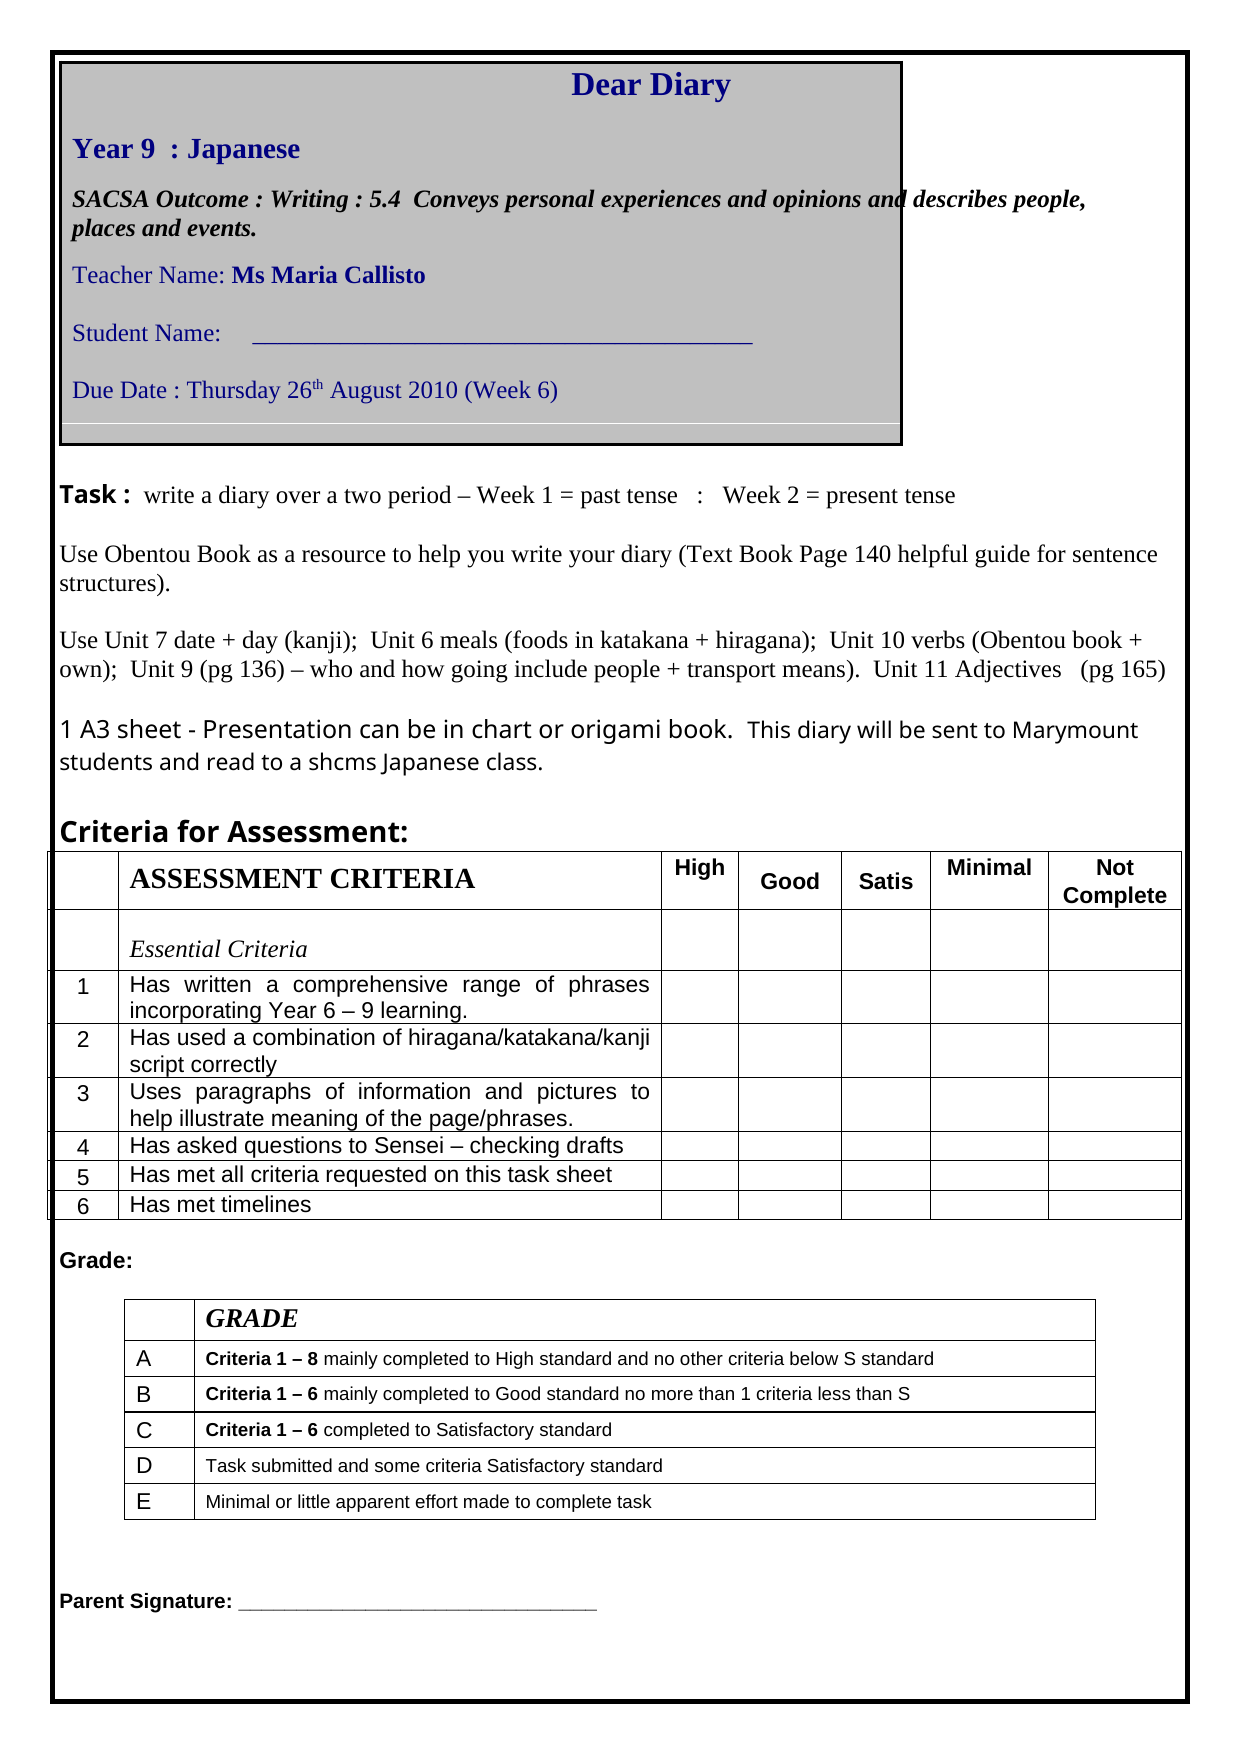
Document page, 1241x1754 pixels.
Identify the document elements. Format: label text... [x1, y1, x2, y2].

table_cell [1049, 1191, 1181, 1219]
table_cell Task submitted and some criteria Satisfactory standard [195, 1448, 1095, 1483]
text Use Unit 7 date + day (kanji); Unit 6 meals (foods in katakana + hiragana); Unit 10 verbs (Obentou book + own); Unit 9 (pg 136) – who and how going include people + transport means). Unit 11 Adjectives (pg 165) [59, 625, 1181, 683]
table_cell [739, 1078, 841, 1131]
table_cell B [125, 1377, 194, 1411]
text Use Obentou Book as a resource to help you write your diary (Text Book Page 140 helpful guide for sentence structures). [59, 539, 1181, 597]
table_cell [662, 1191, 738, 1219]
table_header GRADE [195, 1300, 1095, 1340]
table_cell A [125, 1341, 194, 1376]
table_cell [739, 1191, 841, 1219]
table_cell [739, 910, 841, 969]
table_cell Uses paragraphs of information and pictures to help illustrate meaning of the page/phrases. [119, 1078, 661, 1131]
table_cell [931, 971, 1048, 1023]
table_cell Has asked questions to Sensei – checking drafts [119, 1132, 661, 1160]
table_cell [842, 971, 930, 1023]
table_cell Minimal or little apparent effort made to complete task [195, 1484, 1095, 1518]
table_cell [739, 1024, 841, 1077]
table_cell [739, 1132, 841, 1160]
table_cell Essential Criteria [119, 910, 661, 969]
table_cell [931, 910, 1048, 969]
table_cell 1 [55, 971, 118, 1023]
table_cell 2 [55, 1024, 118, 1077]
table_cell Criteria 1 – 6 completed to Satisfactory standard [195, 1413, 1095, 1447]
table_header Satis [842, 852, 930, 908]
text Task : write a diary over a two period – Week 1 = past tense : Week 2 = present tense [59, 476, 1181, 510]
table_cell [662, 910, 738, 969]
table_cell [1049, 971, 1181, 1023]
text 1 A3 sheet - Presentation can be in chart or origami book. This diary will be sent to Marymount students and read to a shcms Japanese class. [59, 712, 1181, 777]
table_cell E [125, 1484, 194, 1518]
table_cell [662, 1024, 738, 1077]
table_cell [931, 1132, 1048, 1160]
table_header High [662, 852, 738, 908]
table_cell [662, 1078, 738, 1131]
table_header [125, 1300, 194, 1340]
table_cell [842, 1132, 930, 1160]
table_cell [931, 1024, 1048, 1077]
table_cell [662, 971, 738, 1023]
table_cell Has met all criteria requested on this task sheet [119, 1161, 661, 1190]
table_cell Has written a comprehensive range of phrases incorporating Year 6 – 9 learning. [119, 971, 661, 1023]
table_cell [842, 1191, 930, 1219]
table_cell Has met timelines [119, 1191, 661, 1219]
table_cell [662, 1161, 738, 1190]
table_cell [739, 971, 841, 1023]
table_header Minimal [931, 852, 1048, 908]
table_cell 3 [55, 1078, 118, 1131]
table_cell [931, 1161, 1048, 1190]
table_cell [1049, 1024, 1181, 1077]
table_cell D [125, 1448, 194, 1483]
table_cell [842, 910, 930, 969]
table_cell [1049, 910, 1181, 969]
text Criteria for Assessment: [59, 811, 1181, 851]
table_cell [1049, 1132, 1181, 1160]
table_cell 6 [55, 1191, 118, 1219]
text Grade: [59, 1247, 1181, 1273]
table_cell [55, 910, 118, 969]
table_cell Has used a combination of hiragana/katakana/kanji script correctly [119, 1024, 661, 1077]
table_cell [739, 1161, 841, 1190]
text Parent Signature: _______________________________ [59, 1589, 1181, 1613]
table_cell [842, 1078, 930, 1131]
table_cell [931, 1191, 1048, 1219]
table_header Good [739, 852, 841, 908]
table_header Not Complete [1049, 852, 1181, 908]
table_header [55, 852, 118, 908]
table_header ASSESSMENT CRITERIA [119, 852, 661, 908]
table_cell Criteria 1 – 8 mainly completed to High standard and no other criteria below S standard [195, 1341, 1095, 1376]
table_cell [842, 1024, 930, 1077]
table_cell [1049, 1078, 1181, 1131]
table_cell 5 [55, 1161, 118, 1190]
table_cell Criteria 1 – 6 mainly completed to Good standard no more than 1 criteria less than S [195, 1377, 1095, 1411]
table_cell [1049, 1161, 1181, 1190]
table_cell [842, 1161, 930, 1190]
table_cell [931, 1078, 1048, 1131]
table_cell C [125, 1413, 194, 1447]
table_cell [662, 1132, 738, 1160]
table_cell 4 [55, 1132, 118, 1160]
